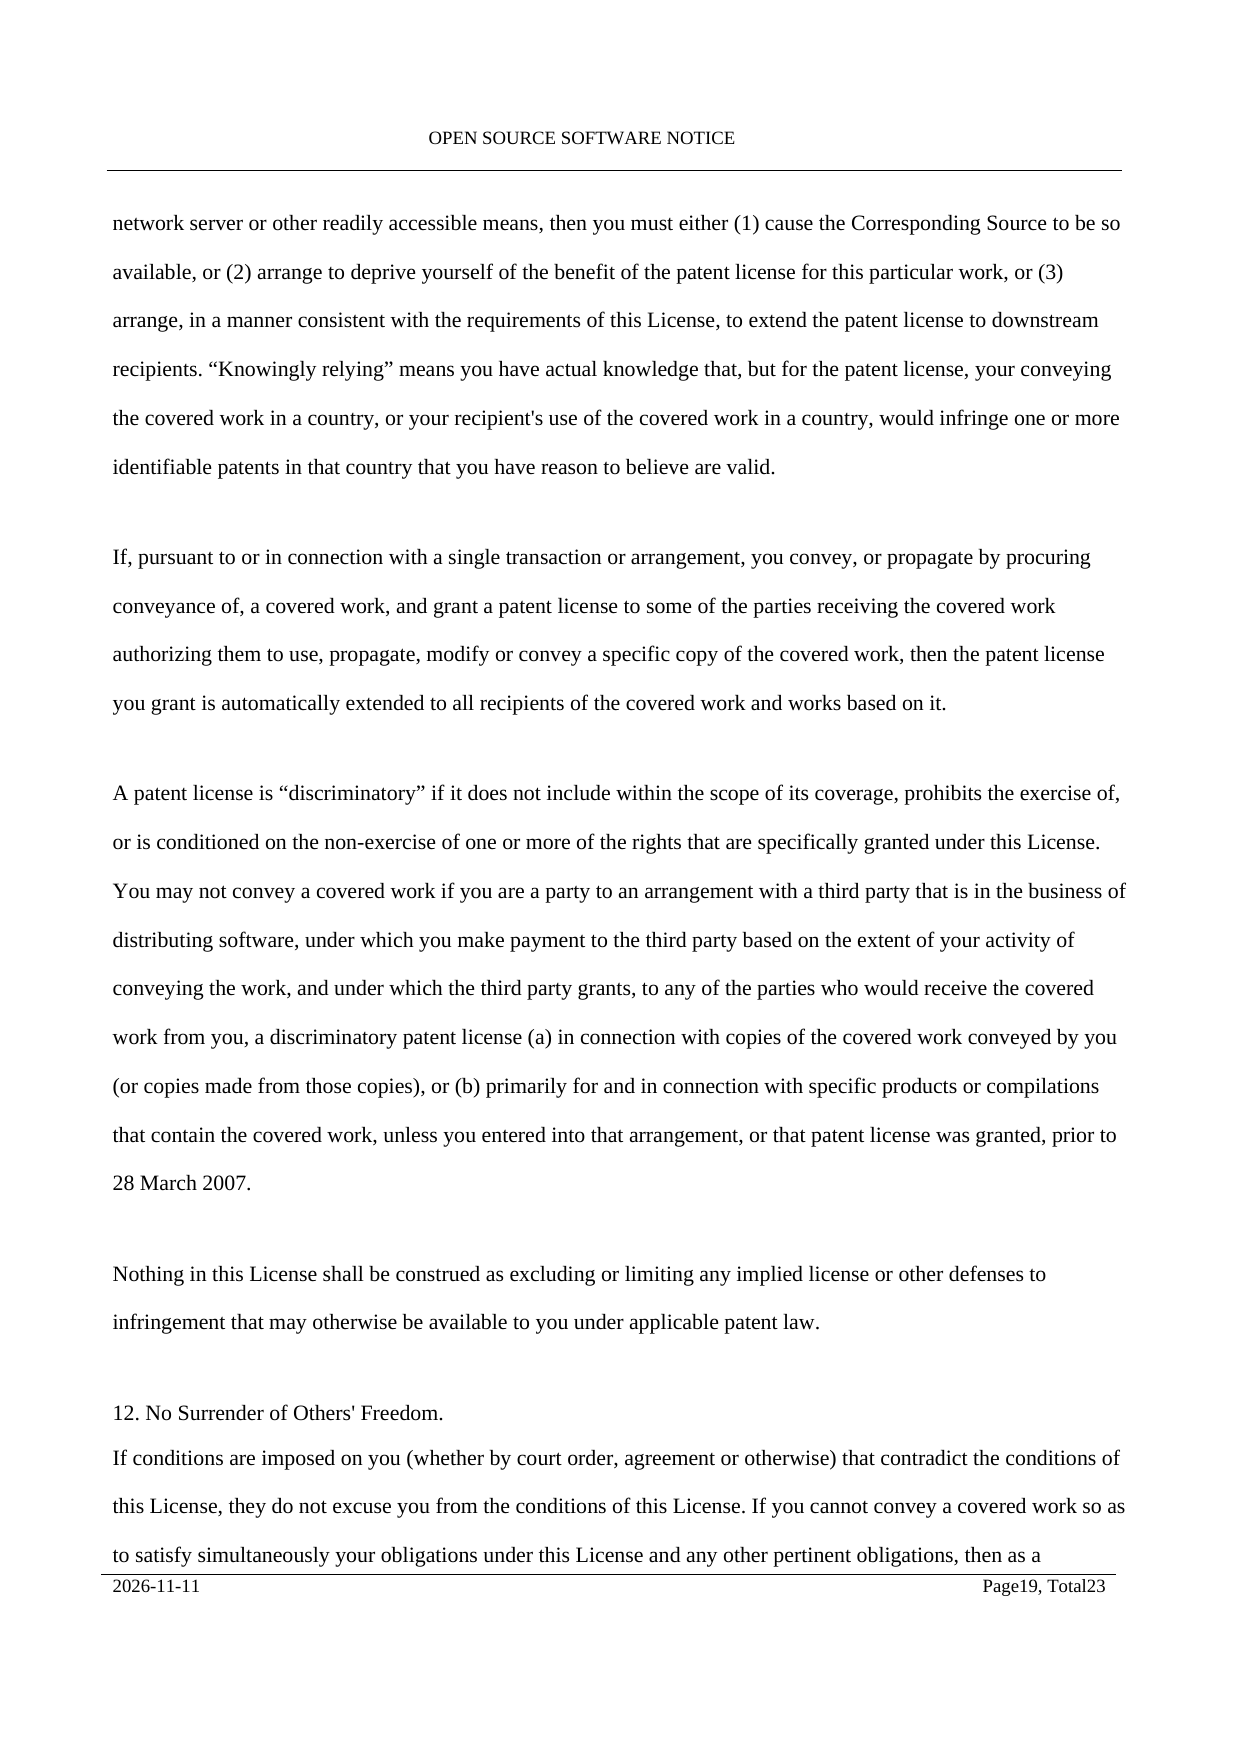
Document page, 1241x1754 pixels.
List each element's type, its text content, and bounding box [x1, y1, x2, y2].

text If, pursuant to or in connection with a single transaction or arrangement, you convey, or propagate by procuring conveyance of, a covered work, and grant a patent license to some of the parties receiving the covered work authorizing them to use, propagate, modify or convey a specific copy of the covered work, then the patent license you grant is automatically extended to all recipients of the covered work and works based on it. [112, 540, 1128, 719]
text A patent license is “discriminatory” if it does not include within the scope of its coverage, prohibits the exercise of, or is conditioned on the non-exercise of one or more of the rights that are specifically granted under this License. You may not convey a covered work if you are a party to an arrangement with a third party that is in the business of distributing software, under which you make payment to the third party based on the extent of your activity of conveying the work, and under which the third party grants, to any of the parties who would receive the covered work from you, a discriminatory patent license (a) in connection with copies of the covered work conveyed by you (or copies made from those copies), or (b) primarily for and in connection with specific products or compilations that contain the covered work, unless you entered into that arrangement, or that patent license was granted, prior to 28 March 2007. [112, 777, 1128, 1199]
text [112, 1441, 1128, 1571]
text Nothing in this License shall be construed as excluding or limiting any implied license or other defenses to infringement that may otherwise be available to you under applicable patent law. [112, 1257, 1128, 1338]
text 12. No Surrender of Others' Freedom. [112, 1396, 1128, 1428]
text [112, 206, 1128, 483]
